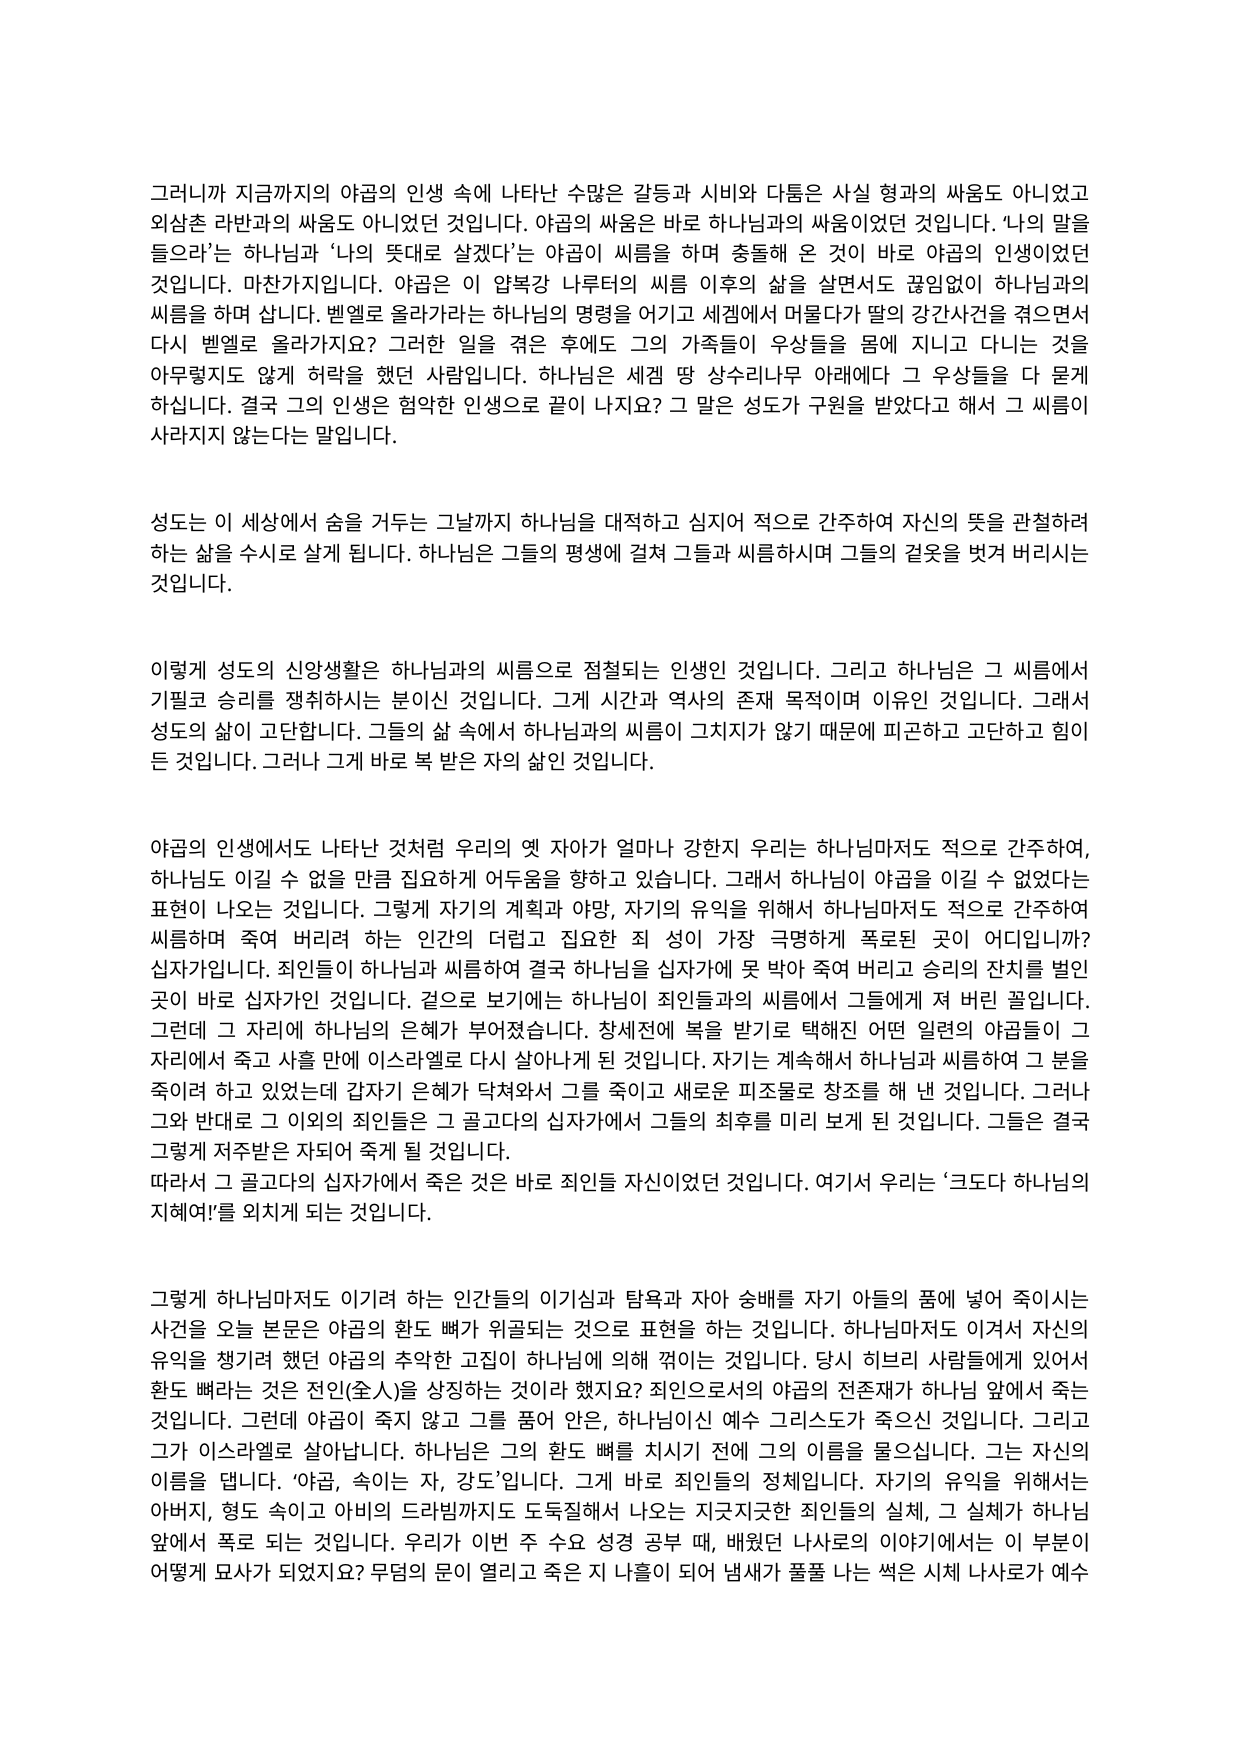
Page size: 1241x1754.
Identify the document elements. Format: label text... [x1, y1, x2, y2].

text 따라서 그 골고다의 십자가에서 죽은 것은 바로 죄인들 자신이었던 것입니다. 여기서 우리는 ‘크도다 하나님의 지혜여!’를 외치게 되는 것입니다. [150, 1166, 1090, 1227]
text 성도는 이 세상에서 숨을 거두는 그날까지 하나님을 대적하고 심지어 적으로 간주하여 자신의 뜻을 관철하려 하는 삶을 수시로 살게 됩니다. 하나님은 그들의 평생에 걸쳐 그들과 씨름하시며 그들의 겉옷을 벗겨 버리시는 것입니다. [150, 507, 1090, 597]
text 그러니까 지금까지의 야곱의 인생 속에 나타난 수많은 갈등과 시비와 다툼은 사실 형과의 싸움도 아니었고 외삼촌 라반과의 싸움도 아니었던 것입니다. 야곱의 싸움은 바로 하나님과의 싸움이었던 것입니다. ‘나의 말을 들으라’는 하나님과 ‘나의 뜻대로 살겠다’는 야곱이 씨름을 하며 충돌해 온 것이 바로 야곱의 인생이었던 것입니다. 마찬가지입니다. 야곱은 이 얍복강 나루터의 씨름 이후의 삶을 살면서도 끊임없이 하나님과의 씨름을 하며 삽니다. 벧엘로 올라가라는 하나님의 명령을 어기고 세겜에서 머물다가 딸의 강간사건을 겪으면서 다시 벧엘로 올라가지요? 그러한 일을 겪은 후에도 그의 가족들이 우상들을 몸에 지니고 다니는 것을 아무렇지도 않게 허락을 했던 사람입니다. 하나님은 세겜 땅 상수리나무 아래에다 그 우상들을 다 묻게 하십니다. 결국 그의 인생은 험악한 인생으로 끝이 나지요? 그 말은 성도가 구원을 받았다고 해서 그 씨름이 사라지지 않는다는 말입니다. [150, 177, 1090, 450]
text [150, 1283, 1090, 1586]
text 이렇게 성도의 신앙생활은 하나님과의 씨름으로 점철되는 인생인 것입니다. 그리고 하나님은 그 씨름에서 기필코 승리를 쟁취하시는 분이신 것입니다. 그게 시간과 역사의 존재 목적이며 이유인 것입니다. 그래서 성도의 삶이 고단합니다. 그들의 삶 속에서 하나님과의 씨름이 그치지가 않기 때문에 피곤하고 고단하고 힘이 든 것입니다. 그러나 그게 바로 복 받은 자의 삶인 것입니다. [150, 654, 1090, 776]
text 야곱의 인생에서도 나타난 것처럼 우리의 옛 자아가 얼마나 강한지 우리는 하나님마저도 적으로 간주하여, 하나님도 이길 수 없을 만큼 집요하게 어두움을 향하고 있습니다. 그래서 하나님이 야곱을 이길 수 없었다는 표현이 나오는 것입니다. 그렇게 자기의 계획과 야망, 자기의 유익을 위해서 하나님마저도 적으로 간주하여 씨름하며 죽여 버리려 하는 인간의 더럽고 집요한 죄 성이 가장 극명하게 폭로된 곳이 어디입니까? 십자가입니다. 죄인들이 하나님과 씨름하여 결국 하나님을 십자가에 못 박아 죽여 버리고 승리의 잔치를 벌인 곳이 바로 십자가인 것입니다. 겉으로 보기에는 하나님이 죄인들과의 씨름에서 그들에게 져 버린 꼴입니다. 그런데 그 자리에 하나님의 은혜가 부어졌습니다. 창세전에 복을 받기로 택해진 어떤 일련의 야곱들이 그 자리에서 죽고 사흘 만에 이스라엘로 다시 살아나게 된 것입니다. 자기는 계속해서 하나님과 씨름하여 그 분을 죽이려 하고 있었는데 갑자기 은혜가 닥쳐와서 그를 죽이고 새로운 피조물로 창조를 해 낸 것입니다. 그러나 그와 반대로 그 이외의 죄인들은 그 골고다의 십자가에서 그들의 최후를 미리 보게 된 것입니다. 그들은 결국 그렇게 저주받은 자되어 죽게 될 것입니다. [150, 832, 1090, 1166]
